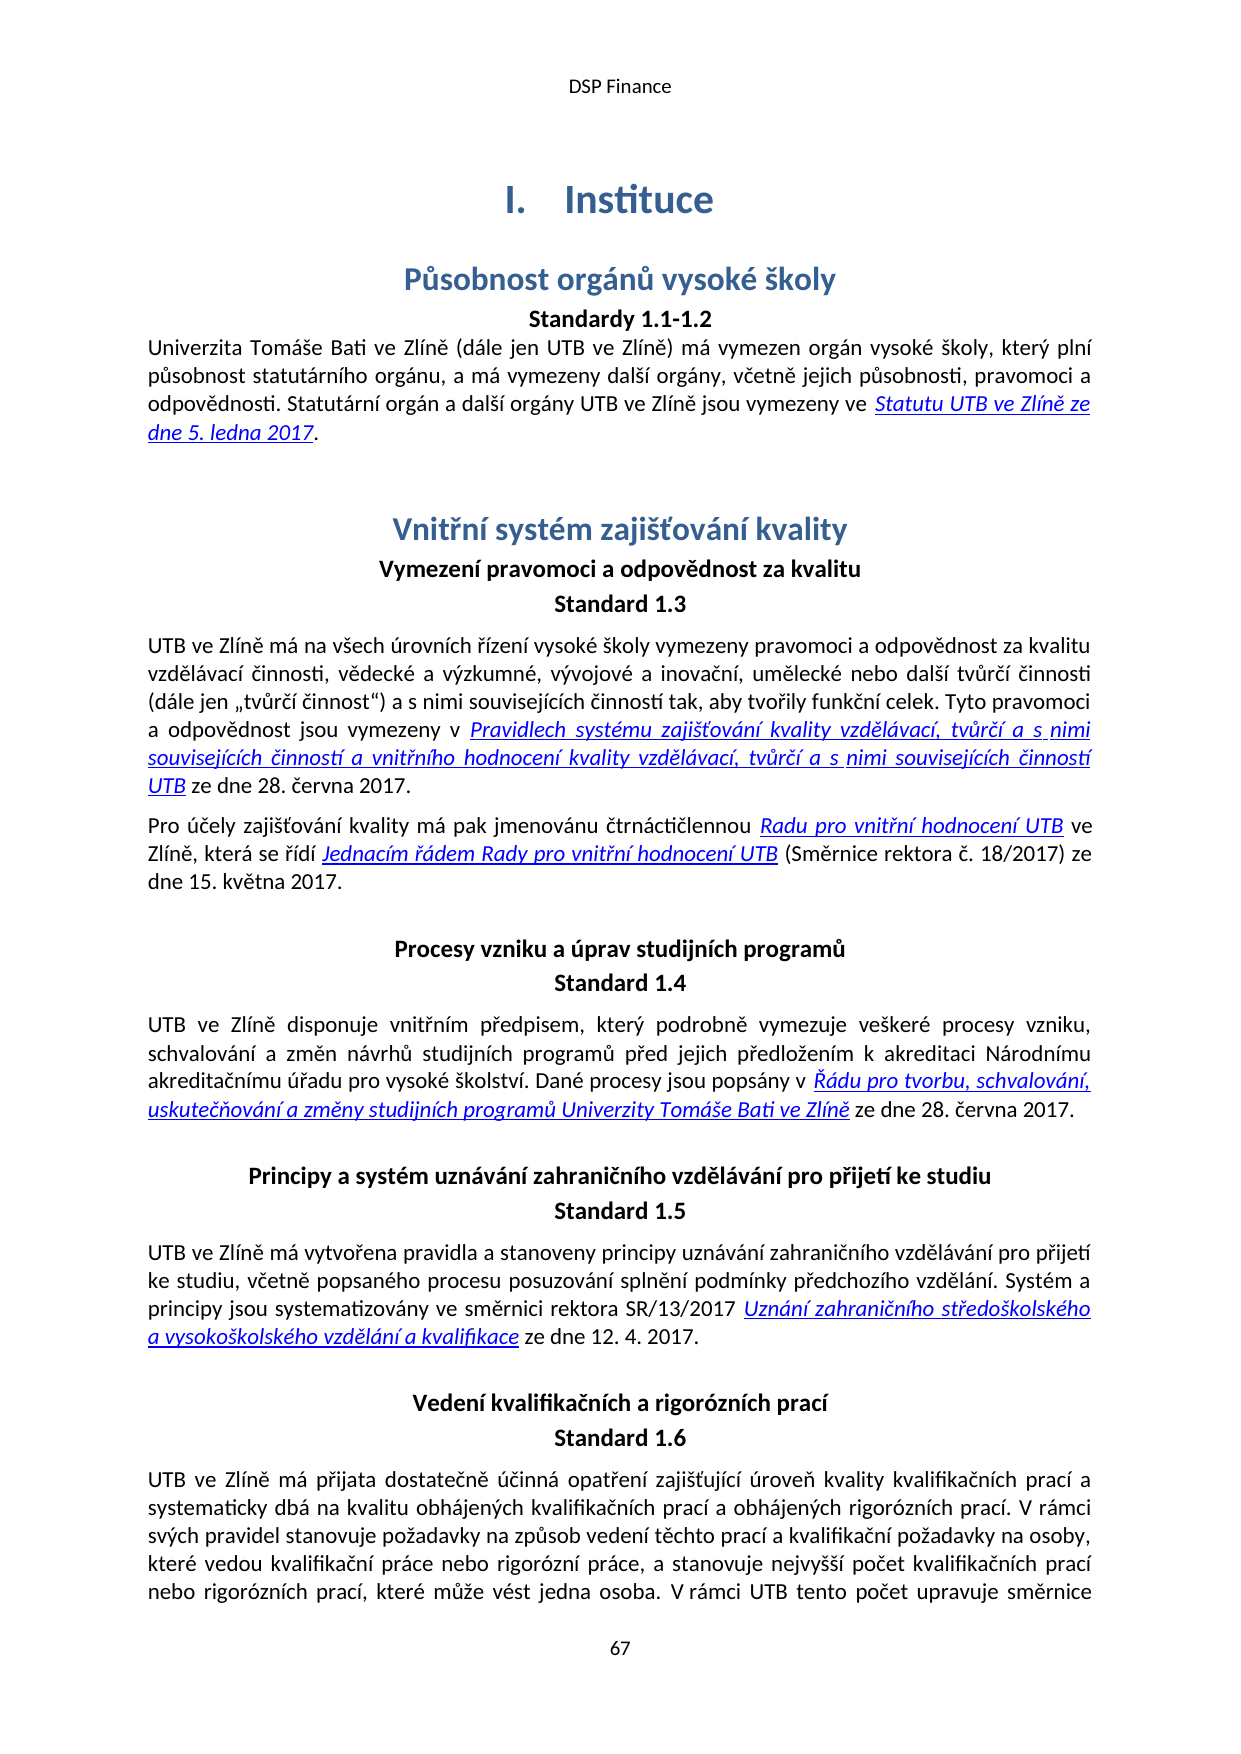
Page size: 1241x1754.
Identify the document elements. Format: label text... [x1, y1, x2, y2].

subtitle Působnost orgánů vysoké školy [148, 258, 1093, 299]
text UTB ve Zlíně má na všech úrovních řízení vysoké školy vymezeny pravomoci a odpovědnost za kvalitu vzdělávací činnosti, vědecké a výzkumné, vývojové a inovační, umělecké nebo další tvůrčí činnosti (dále jen „tvůrčí činnost“) a s nimi souvisejících činností tak, aby tvořily funkční celek. Tyto pravomoci a odpovědnost jsou vymezeny v Pravidlech systému zajišťování kvality vzdělávací, tvůrčí a s nimi souvisejících činností a vnitřního hodnocení kvality vzdělávací, tvůrčí a s nimi souvisejících činností UTB ze dne 28. června 2017. [148, 631, 1093, 799]
subtitle Standard 1.4 [148, 968, 1093, 998]
subtitle Vnitřní systém zajišťování kvality [148, 508, 1093, 549]
text UTB ve Zlíně disponuje vnitřním předpisem, který podrobně vymezuje veškeré procesy vzniku, schvalování a změn návrhů studijních programů před jejich předložením k akreditaci Národnímu akreditačnímu úřadu pro vysoké školství. Dané procesy jsou popsány v Řádu pro tvorbu, schvalování, uskutečňování a změny studijních programů Univerzity Tomáše Bati ve Zlíně ze dne 28. června 2017. [148, 1011, 1093, 1123]
subtitle Standardy 1.1-1.2 [148, 303, 1093, 333]
text Pro účely zajišťování kvality má pak jmenovánu čtrnáctičlennou Radu pro vnitřní hodnocení UTB ve Zlíně, která se řídí Jednacím řádem Rady pro vnitřní hodnocení UTB (Směrnice rektora č. 18/2017) ze dne 15. května 2017. [148, 811, 1093, 895]
subtitle Vedení kvalifikačních a rigorózních prací [148, 1387, 1093, 1418]
subtitle Vymezení pravomoci a odpovědnost za kvalitu [148, 553, 1093, 583]
text Univerzita Tomáše Bati ve Zlíně (dále jen UTB ve Zlíně) má vymezen orgán vysoké školy, který plní působnost statutárního orgánu, a má vymezeny další orgány, včetně jejich působnosti, pravomoci a odpovědnosti. Statutární orgán a další orgány UTB ve Zlíně jsou vymezeny ve Statutu UTB ve Zlíně ze dne 5. ledna 2017. [148, 333, 1093, 446]
subtitle Principy a systém uznávání zahraničního vzdělávání pro přijetí ke studiu [148, 1160, 1093, 1191]
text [148, 1465, 1093, 1605]
subtitle Standard 1.3 [148, 588, 1093, 618]
text UTB ve Zlíně má vytvořena pravidla a stanoveny principy uznávání zahraničního vzdělávání pro přijetí ke studiu, včetně popsaného procesu posuzování splnění podmínky předchozího vzdělání. Systém a principy jsou systematizovány ve směrnici rektora SR/13/2017 Uznání zahraničního středoškolského a vysokoškolského vzdělání a kvalifikace ze dne 12. 4. 2017. [148, 1238, 1093, 1350]
subtitle Standard 1.5 [148, 1195, 1093, 1225]
subtitle Instituce [148, 173, 1093, 223]
subtitle Standard 1.6 [148, 1422, 1093, 1453]
subtitle Procesy vzniku a úprav studijních programů [148, 933, 1093, 963]
